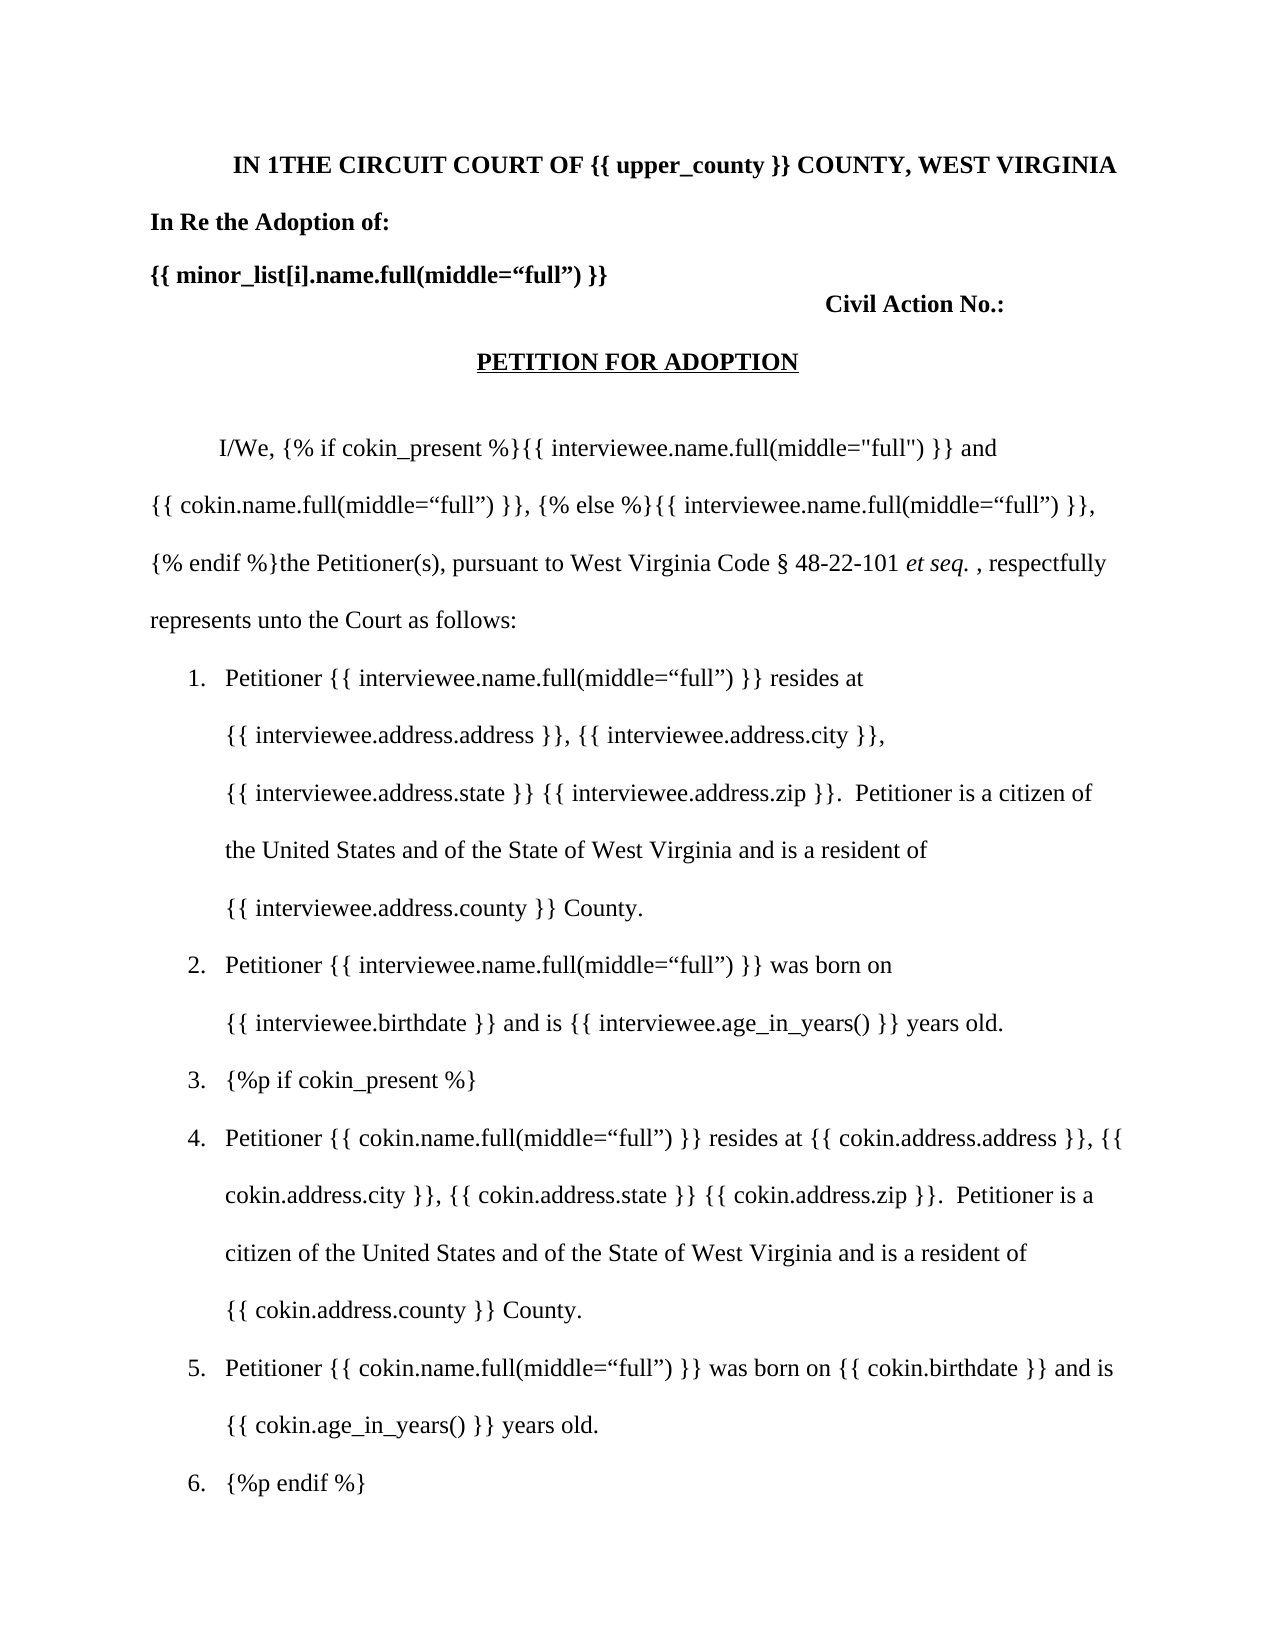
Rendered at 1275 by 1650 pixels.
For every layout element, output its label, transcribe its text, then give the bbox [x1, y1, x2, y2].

text In Re the Adoption of: [150, 207, 1125, 260]
text {{ minor_list[i].name.full(middle=“full”) }} [150, 260, 1125, 289]
list Petitioner {{ interviewee.name.full(middle=“full”) }} resides at {{ interviewee.address.address }}, {{ interviewee.address.city }}, {{ interviewee.address.state }} {{ interviewee.address.zip }}. Petitioner is a citizen of the United States and of the State of West Virginia and is a resident of {{ interviewee.address.county }} County. [187, 663, 1125, 922]
text PETITION FOR ADOPTION [150, 347, 1125, 375]
list Petitioner {{ interviewee.name.full(middle=“full”) }} was born on {{ interviewee.birthdate }} and is {{ interviewee.age_in_years() }} years old. [187, 950, 1125, 1037]
list Petitioner {{ cokin.name.full(middle=“full”) }} resides at {{ cokin.address.address }}, {{ cokin.address.city }}, {{ cokin.address.state }} {{ cokin.address.zip }}. Petitioner is a citizen of the United States and of the State of West Virginia and is a resident of {{ cokin.address.county }} County. [187, 1123, 1125, 1324]
list Petitioner {{ cokin.name.full(middle=“full”) }} was born on {{ cokin.birthdate }} and is {{ cokin.age_in_years() }} years old. [187, 1353, 1125, 1439]
text I/We, {% if cokin_present %}{{ interviewee.name.full(middle="full") }} and {{ cokin.name.full(middle=“full”) }}, {% else %}{{ interviewee.name.full(middle=“full”) }}, {% endif %}the Petitioner(s), pursuant to West Virginia Code § 48-22-101 et seq. , respectfully represents unto the Court as follows: [150, 433, 1125, 634]
text IN THE CIRCUIT COURT OF {{ upper_county }} COUNTY, WEST VIRGINIA [150, 150, 1125, 179]
list {%p endif %} [187, 1468, 1125, 1497]
text Civil Action No.: [150, 289, 1125, 347]
list {%p if cokin_present %} [187, 1065, 1125, 1094]
